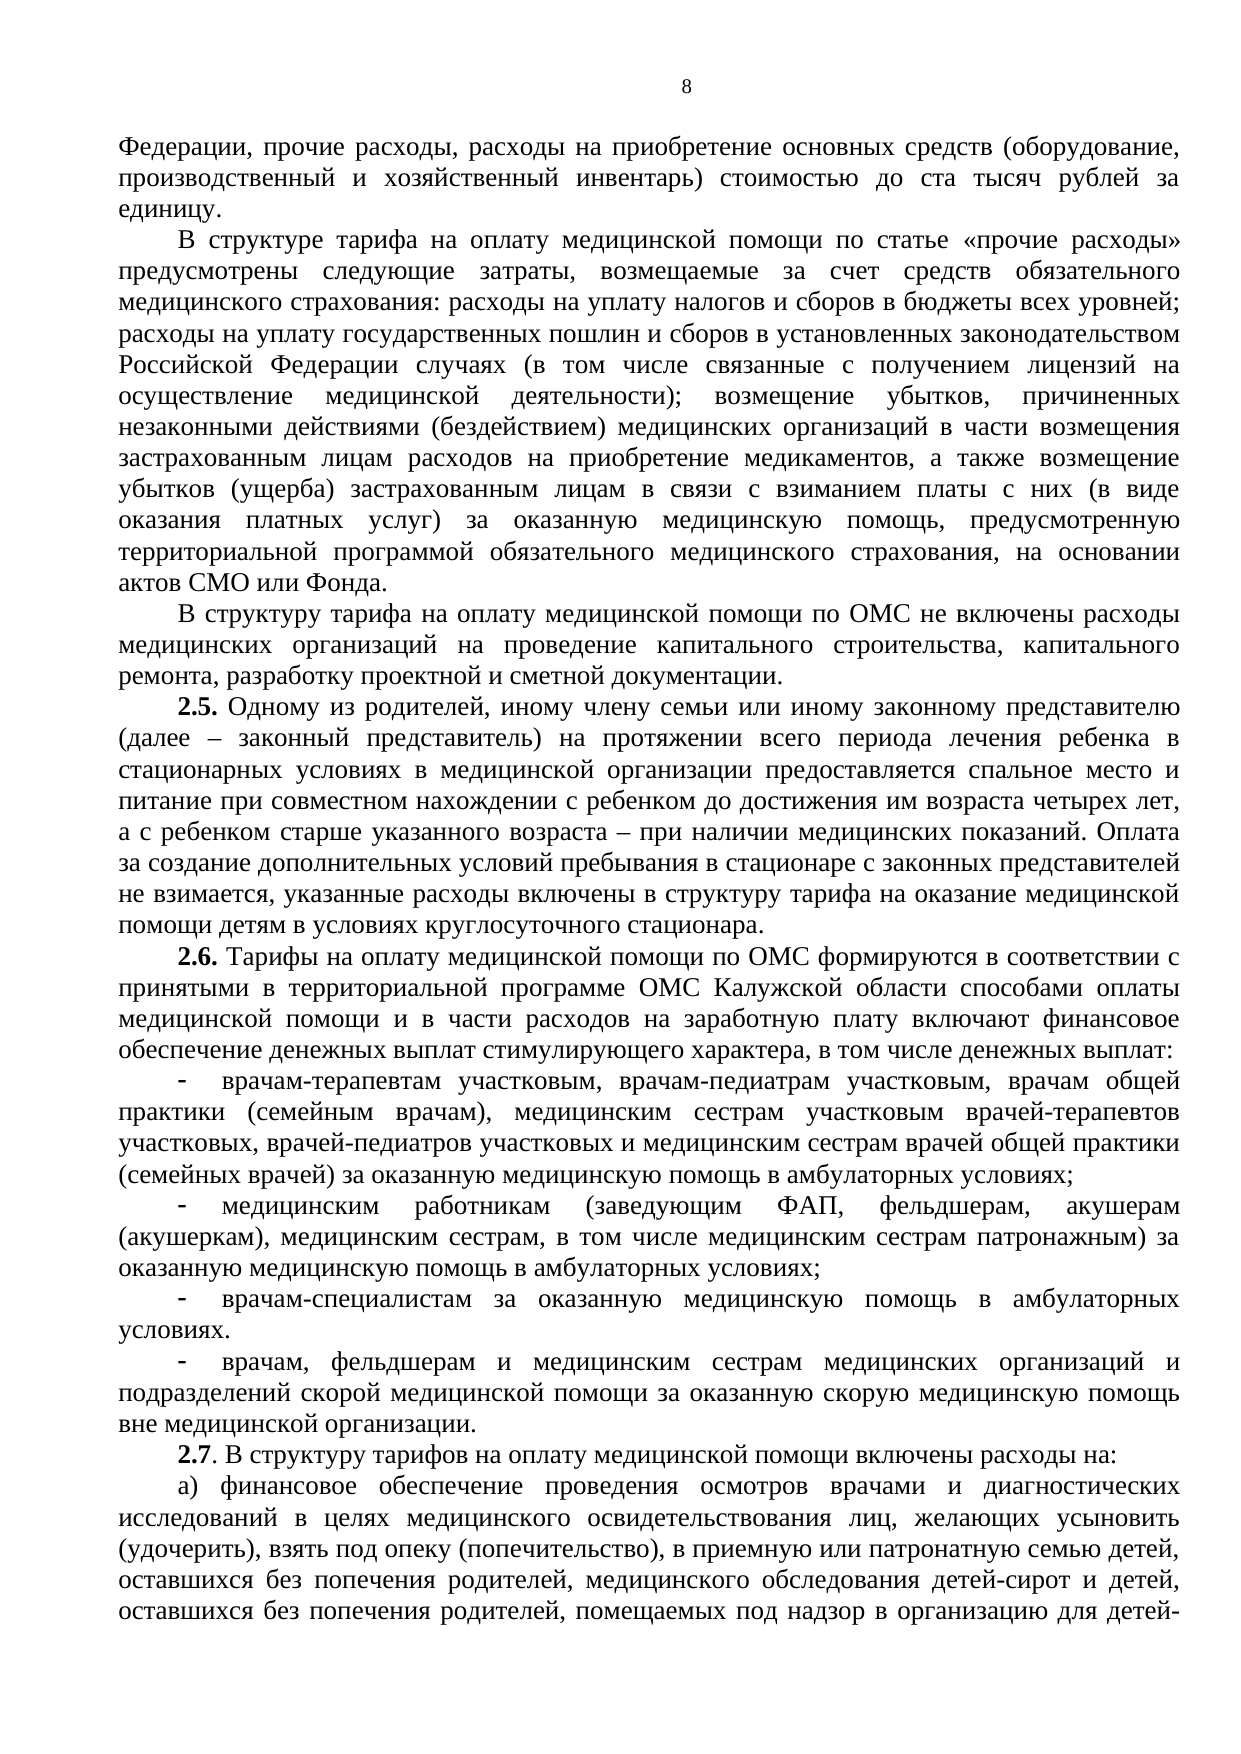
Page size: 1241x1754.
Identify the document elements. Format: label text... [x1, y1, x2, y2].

list медицинским работникам (заведующим ФАП, фельдшерам, акушерам (акушеркам), медицинским сестрам, в том числе медицинским сестрам патронажным) за оказанную медицинскую помощь в амбулаторных условиях; [118, 1189, 1181, 1282]
text 2.7. В структуру тарифов на оплату медицинской помощи включены расходы на: [118, 1438, 1181, 1469]
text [118, 130, 1181, 223]
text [118, 1469, 1181, 1625]
list врачам, фельдшерам и медицинским сестрам медицинских организаций и подразделений скорой медицинской помощи за оказанную скорую медицинскую помощь вне медицинской организации. [118, 1345, 1181, 1438]
list врачам-терапевтам участковым, врачам-педиатрам участковым, врачам общей практики (семейным врачам), медицинским сестрам участковым врачей-терапевтов участковых, врачей-педиатров участковых и медицинским сестрам врачей общей практики (семейных врачей) за оказанную медицинскую помощь в амбулаторных условиях; [118, 1064, 1181, 1189]
list врачам-специалистам за оказанную медицинскую помощь в амбулаторных условиях. [118, 1282, 1181, 1345]
text 2.6. Тарифы на оплату медицинской помощи по ОМС формируются в соответствии с принятыми в территориальной программе ОМС Калужской области способами оплаты медицинской помощи и в части расходов на заработную плату включают финансовое обеспечение денежных выплат стимулирующего характера, в том числе денежных выплат: [118, 939, 1181, 1064]
text В структуре тарифа на оплату медицинской помощи по статье «прочие расходы» предусмотрены следующие затраты, возмещаемые за счет средств обязательного медицинского страхования: расходы на уплату налогов и сборов в бюджеты всех уровней; расходы на уплату государственных пошлин и сборов в установленных законодательством Российской Федерации случаях (в том числе связанные с получением лицензий на осуществление медицинской деятельности); возмещение убытков, причиненных незаконными действиями (бездействием) медицинских организаций в части возмещения застрахованным лицам расходов на приобретение медикаментов, а также возмещение убытков (ущерба) застрахованным лицам в связи с взиманием платы с них (в виде оказания платных услуг) за оказанную медицинскую помощь, предусмотренную территориальной программой обязательного медицинского страхования, на основании актов СМО или Фонда. [118, 223, 1181, 597]
text 2.5. Одному из родителей, иному члену семьи или иному законному представителю (далее – законный представитель) на протяжении всего периода лечения ребенка в стационарных условиях в медицинской организации предоставляется спальное место и питание при совместном нахождении с ребенком до достижения им возраста четырех лет, а с ребенком старше указанного возраста – при наличии медицинских показаний. Оплата за создание дополнительных условий пребывания в стационаре с законных представителей не взимается, указанные расходы включены в структуру тарифа на оказание медицинской помощи детям в условиях круглосуточного стационара. [118, 690, 1181, 939]
text В структуру тарифа на оплату медицинской помощи по ОМС не включены расходы медицинских организаций на проведение капитального строительства, капитального ремонта, разработку проектной и сметной документации. [118, 597, 1181, 690]
